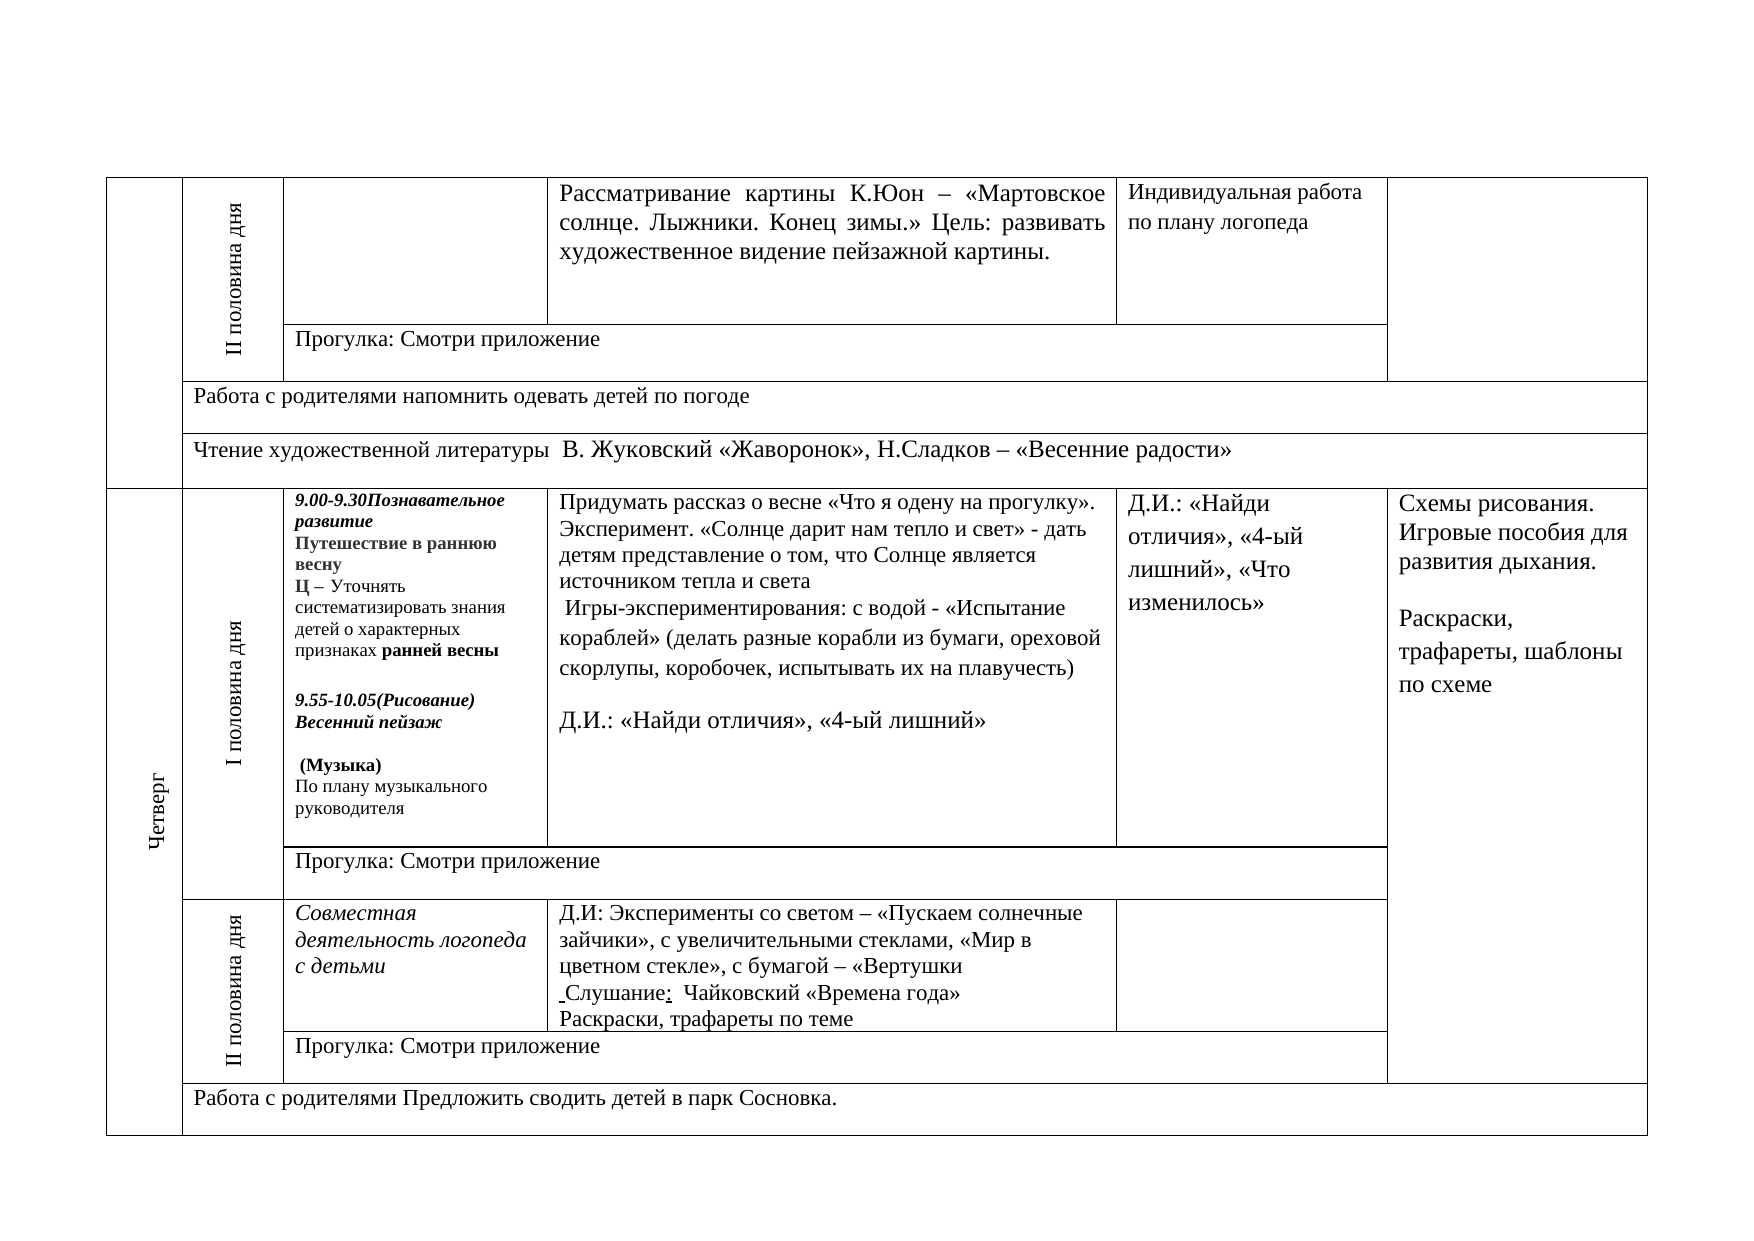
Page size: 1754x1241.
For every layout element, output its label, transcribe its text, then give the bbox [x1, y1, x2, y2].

table_cell [1117, 900, 1387, 1031]
table_cell Рассматривание картины К.Юон – «Мартовское солнце. Лыжники. Конец зимы.» Цель: развивать художественное видение пейзажной картины. [548, 178, 1116, 323]
table_cell I половина дня [183, 489, 283, 898]
table_cell Чтение художественной литературы В. Жуковский «Жаворонок», Н.Сладков – «Весенние радости» [183, 434, 1647, 487]
table_cell Совместная деятельность логопеда с детьми [284, 900, 547, 1031]
table_cell Прогулка: Смотри приложение [284, 848, 1387, 898]
table_cell [284, 178, 547, 323]
table_cell Д.И.: «Найди отличия», «4-ый лишний», «Что изменилось» [1117, 489, 1387, 846]
table_cell Работа с родителями Предложить сводить детей в парк Сосновка. [183, 1084, 1647, 1135]
table_cell Работа с родителями напомнить одевать детей по погоде [183, 382, 1647, 433]
table_cell II половина дня [183, 900, 283, 1083]
table_cell 9.00-9.30Познавательное развитие Путешествие в раннюю весну Ц – Уточнять систематизировать знания детей о характерных признаках ранней весны 9.55-10.05(Рисование) Весенний пейзаж (Музыка) По плану музыкального руководителя [284, 489, 547, 846]
table_cell Индивидуальная работа по плану логопеда [1117, 178, 1387, 323]
table_cell Д.И: Эксперименты со светом – «Пускаем солнечные зайчики», с увеличительными стеклами, «Мир в цветном стекле», с бумагой – «Вертушки Слушание: Чайковский «Времена года» Раскраски, трафареты по теме [548, 900, 1116, 1031]
table_cell Четверг [107, 489, 182, 1135]
table_cell Прогулка: Смотри приложение [284, 325, 1387, 381]
table_cell Схемы рисования. Игровые пособия для развития дыхания. Раскраски, трафареты, шаблоны по схеме [1388, 489, 1647, 1083]
table_cell Прогулка: Смотри приложение [284, 1032, 1387, 1083]
table_cell Придумать рассказ о весне «Что я одену на прогулку». Эксперимент. «Солнце дарит нам тепло и свет» - дать детям представление о том, что Солнце является источником тепла и света Игры-экспериментирования: с водой - «Испытание кораблей» (делать разные корабли из бумаги, ореховой скорлупы, коробочек, испытывать их на плавучесть) Д.И.: «Найди отличия», «4-ый лишний» [548, 489, 1116, 846]
table_cell II половина дня [183, 178, 283, 381]
